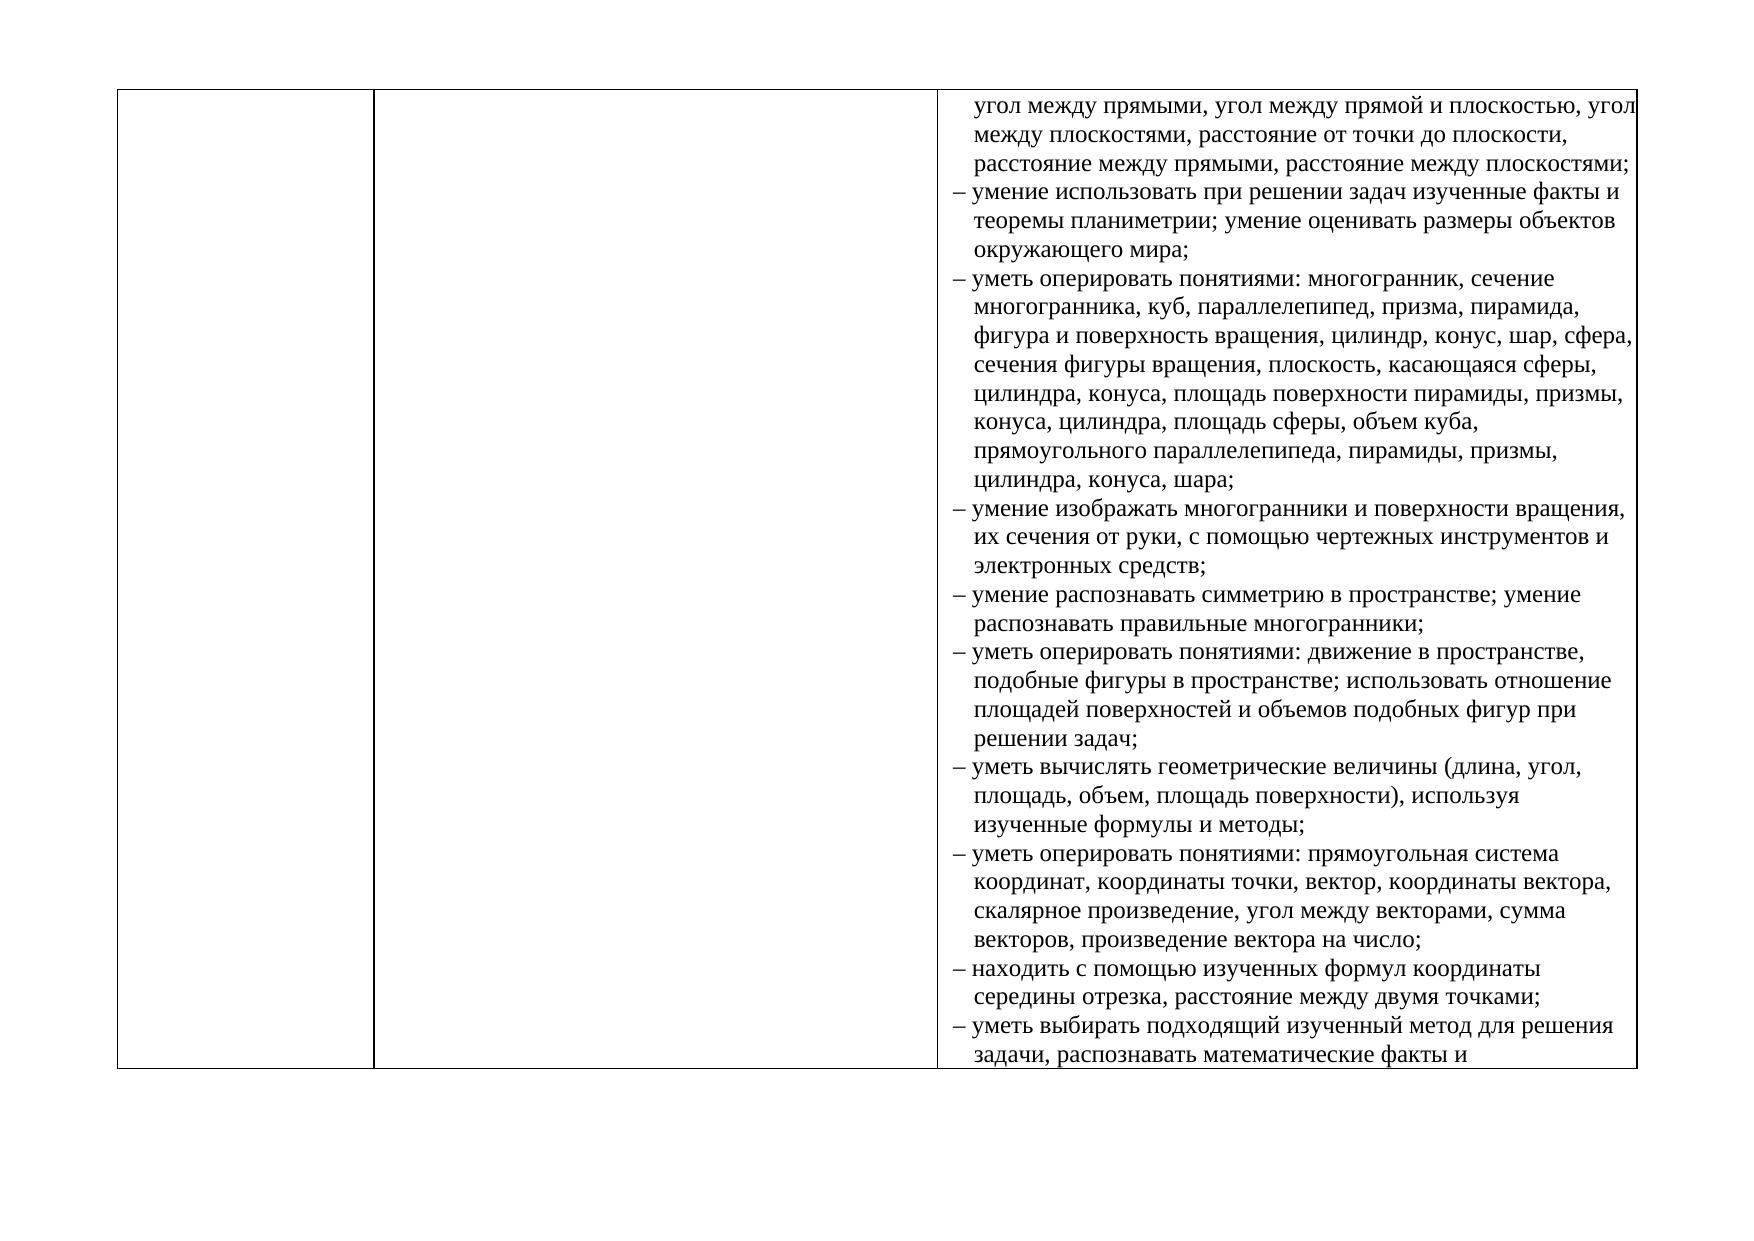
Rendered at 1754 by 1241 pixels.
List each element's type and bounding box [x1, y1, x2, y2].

table_cell [118, 90, 373, 1068]
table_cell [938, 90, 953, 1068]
table_cell [375, 90, 937, 1068]
